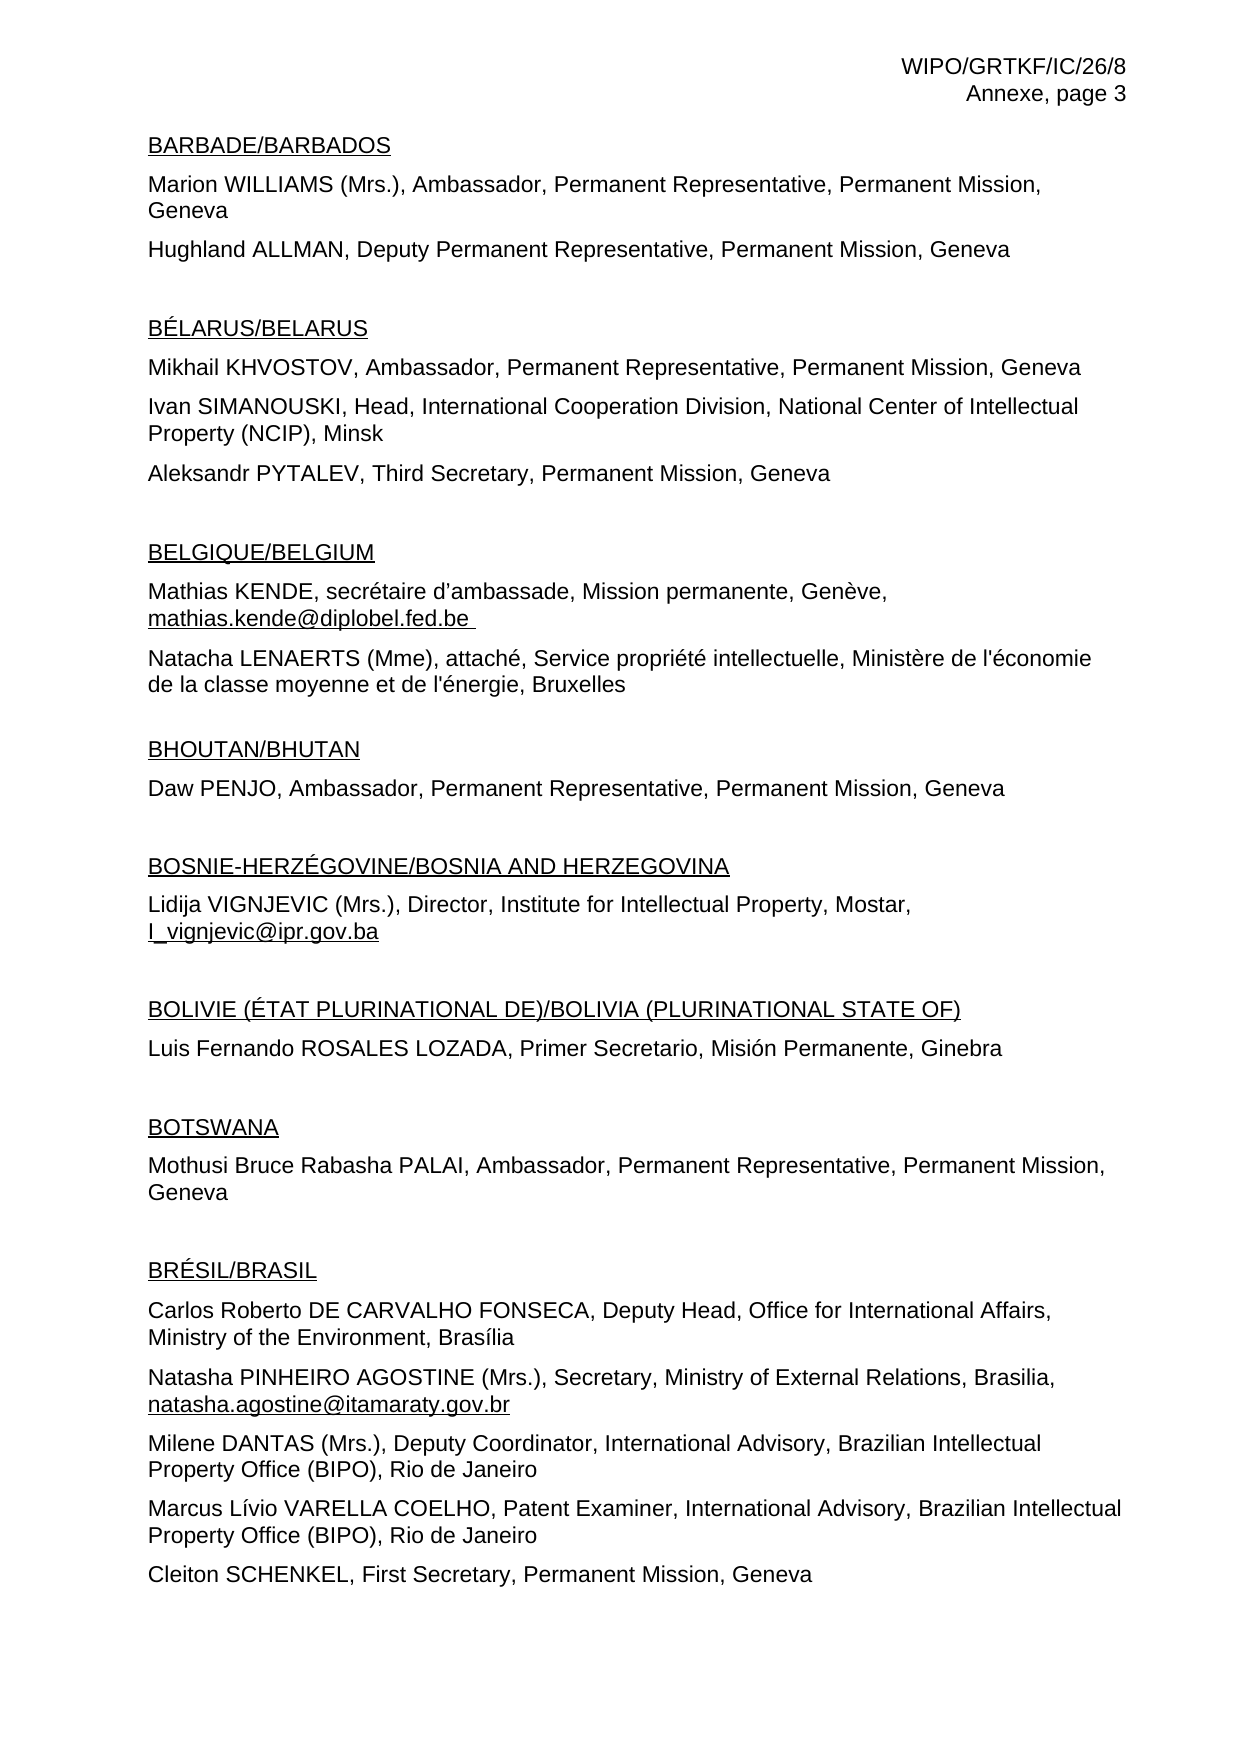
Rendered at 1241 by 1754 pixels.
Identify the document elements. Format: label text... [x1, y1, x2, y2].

text BOSNIE-HERZÉGOVINE/BOSNIA AND HERZEGOVINA [148, 853, 1122, 879]
text BÉLARUS/BELARUS [148, 315, 1122, 342]
text BELGIQUE/BELGIUM [148, 538, 1122, 565]
text Marion WILLIAMS (Mrs.), Ambassador, Permanent Representative, Permanent Mission, Geneva [148, 171, 1122, 224]
text Mothusi Bruce Rabasha PALAI, Ambassador, Permanent Representative, Permanent Mission, Geneva [148, 1152, 1122, 1205]
text BRÉSIL/BRASIL [148, 1257, 1122, 1284]
text Lidija VIGNJEVIC (Mrs.), Director, Institute for Intellectual Property, Mostar, I_vignjevic@ipr.gov.ba [148, 891, 1122, 944]
text BARBADE/BARBADOS [148, 132, 1122, 158]
text BOTSWANA [148, 1113, 1122, 1140]
text Mikhail KHVOSTOV, Ambassador, Permanent Representative, Permanent Mission, Geneva [148, 354, 1122, 381]
text Marcus Lívio VARELLA COELHO, Patent Examiner, International Advisory, Brazilian Intellectual Property Office (BIPO), Rio de Janeiro [148, 1495, 1122, 1548]
text Cleiton SCHENKEL, First Secretary, Permanent Mission, Geneva [148, 1561, 1122, 1587]
text Mathias KENDE, secrétaire d’ambassade, Mission permanente, Genève, mathias.kende@diplobel.fed.be [148, 578, 1122, 632]
text Hughland ALLMAN, Deputy Permanent Representative, Permanent Mission, Geneva [148, 236, 1122, 263]
text Natacha LENAERTS (Mme), attaché, Service propriété intellectuelle, Ministère de l'économie de la classe moyenne et de l'énergie, Bruxelles [148, 644, 1122, 697]
text Natasha PINHEIRO AGOSTINE (Mrs.), Secretary, Ministry of External Relations, Brasilia, natasha.agostine@itamaraty.gov.br [148, 1363, 1122, 1418]
text Luis Fernando ROSALES LOZADA, Primer Secretario, Misión Permanente, Ginebra [148, 1035, 1122, 1061]
text Ivan SIMANOUSKI, Head, International Cooperation Division, National Center of Intellectual Property (NCIP), Minsk [148, 393, 1122, 447]
text Milene DANTAS (Mrs.), Deputy Coordinator, International Advisory, Brazilian Intellectual Property Office (BIPO), Rio de Janeiro [148, 1430, 1122, 1483]
text Carlos Roberto DE CARVALHO FONSECA, Deputy Head, Office for International Affairs, Ministry of the Environment, Brasília [148, 1297, 1122, 1351]
text Daw PENJO, Ambassador, Permanent Representative, Permanent Mission, Geneva [148, 775, 1122, 801]
text Aleksandr PYTALEV, Third Secretary, Permanent Mission, Geneva [148, 460, 1122, 486]
text BOLIVIE (ÉTAT PLURINATIONAL DE)/BOLIVIA (PLURINATIONAL STATE OF) [148, 996, 1122, 1023]
text BHOUTAN/BHUTAN [148, 736, 1122, 762]
